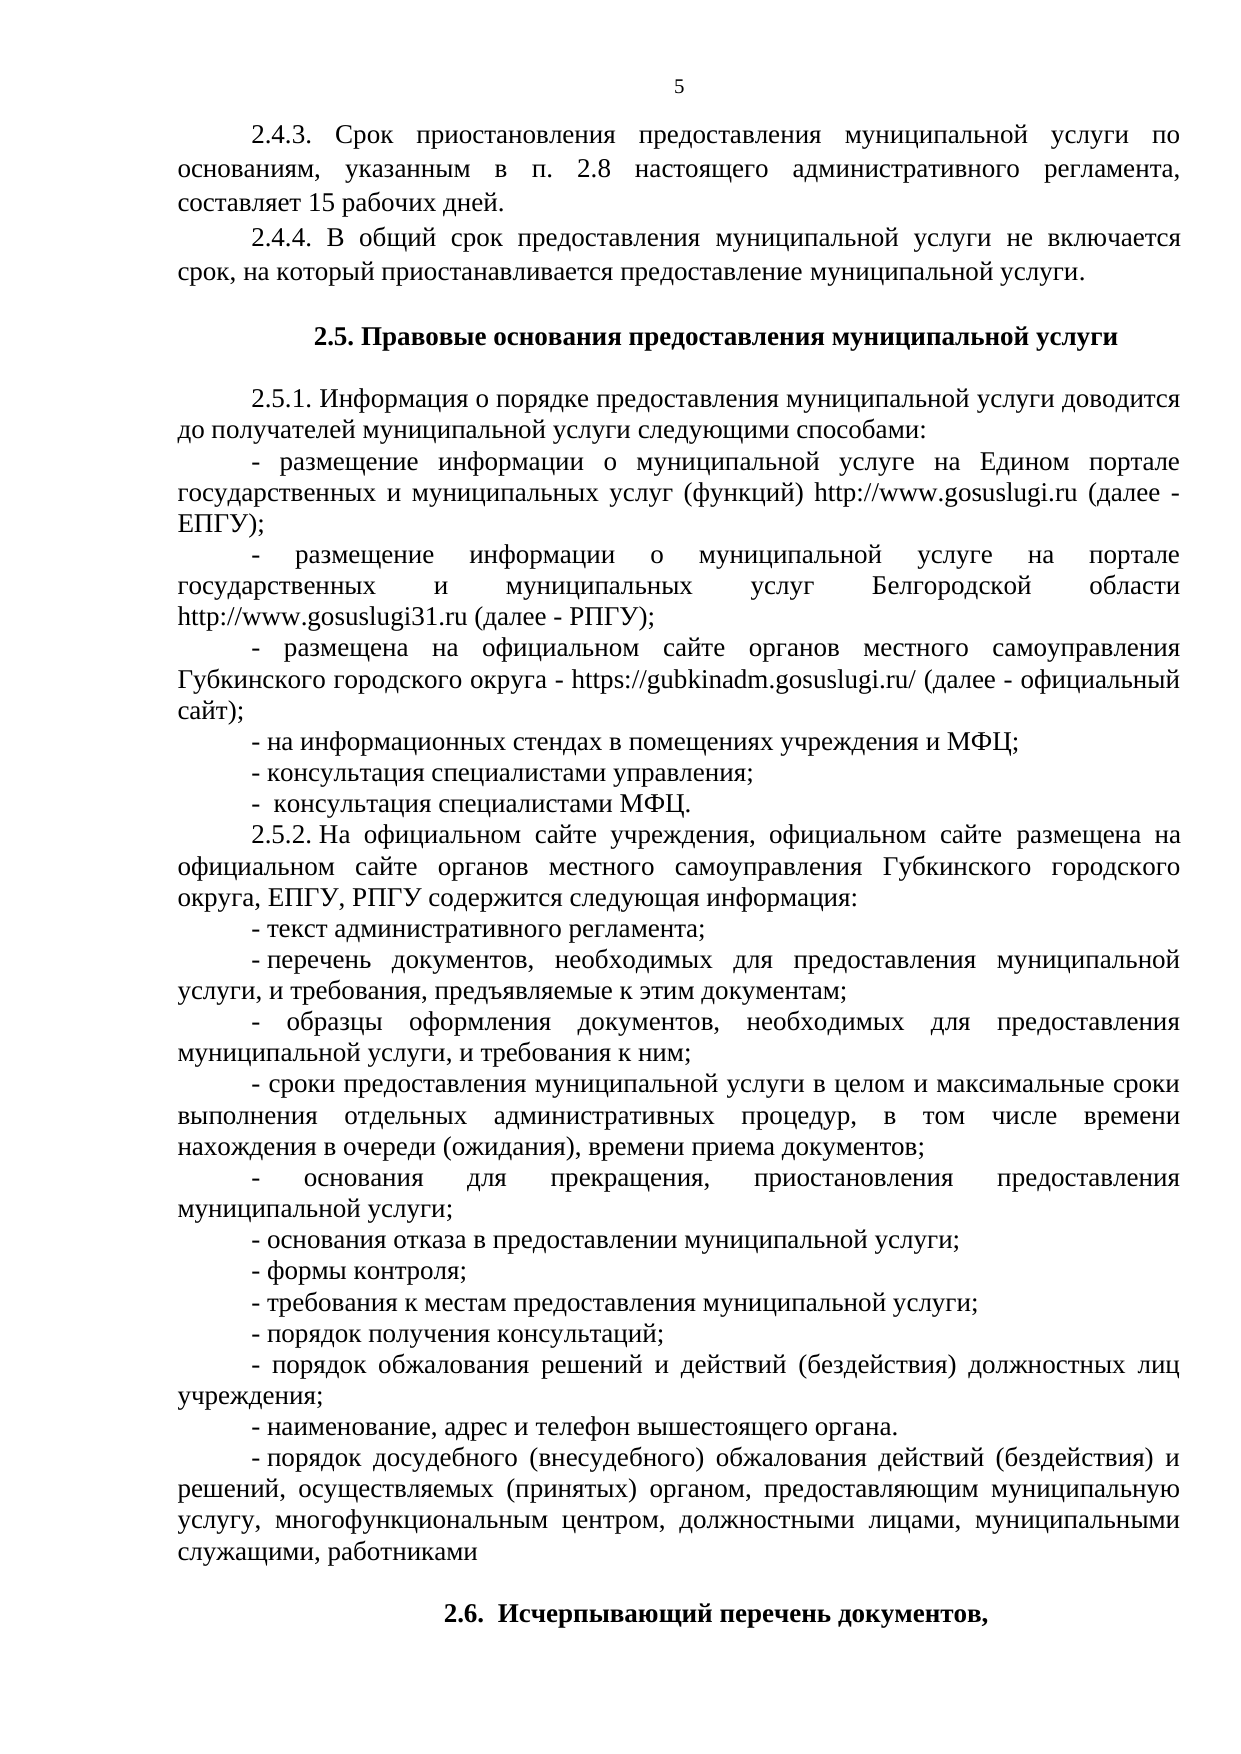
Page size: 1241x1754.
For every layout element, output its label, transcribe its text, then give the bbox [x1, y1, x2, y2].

text - размещение информации о муниципальной услуге на Едином портале государственных и муниципальных услуг (функций) http://www.gosuslugi.ru (далее - ЕПГУ); [177, 445, 1181, 538]
text - размещение информации о муниципальной услуге на портале государственных и муниципальных услуг Белгородской области http://www.gosuslugi31.ru (далее - РПГУ); [177, 538, 1181, 632]
text - порядок досудебного (внесудебного) обжалования действий (бездействия) и решений, осуществляемых (принятых) органом, предоставляющим муниципальную услугу, многофункциональным центром, должностными лицами, муниципальными служащими, работниками [177, 1441, 1181, 1566]
text - на информационных стендах в помещениях учреждения и МФЦ; [177, 725, 1181, 756]
text - консультация специалистами управления; [177, 756, 1181, 787]
text - основания для прекращения, приостановления предоставления муниципальной услуги; [177, 1161, 1181, 1223]
text - размещена на официальном сайте органов местного самоуправления Губкинского городского округа - https://gubkinadm.gosuslugi.ru/ (далее - официальный сайт); [177, 632, 1181, 725]
text 2.6. Исчерпывающий перечень документов, [177, 1597, 1181, 1628]
text - формы контроля; [177, 1254, 1181, 1286]
text - образцы оформления документов, необходимых для предоставления муниципальной услуги, и требования к ним; [177, 1005, 1181, 1068]
text - текст административного регламента; [177, 912, 1181, 943]
text 2.5. Правовые основания предоставления муниципальной услуги [177, 320, 1181, 351]
text - сроки предоставления муниципальной услуги в целом и максимальные сроки выполнения отдельных административных процедур, в том числе времени нахождения в очереди (ожидания), времени приема документов; [177, 1068, 1181, 1161]
text - требования к местам предоставления муниципальной услуги; [177, 1286, 1181, 1317]
text - основания отказа в предоставлении муниципальной услуги; [177, 1223, 1181, 1254]
text - перечень документов, необходимых для предоставления муниципальной услуги, и требования, предъявляемые к этим документам; [177, 943, 1181, 1005]
text 2.5.2. На официальном сайте учреждения, официальном сайте размещена на официальном сайте органов местного самоуправления Губкинского городского округа, ЕПГУ, РПГУ содержится следующая информация: [177, 818, 1181, 912]
text - порядок получения консультаций; [177, 1317, 1181, 1348]
text - консультация специалистами МФЦ. [177, 787, 1181, 818]
text 2.5.1. Информация о порядке предоставления муниципальной услуги доводится до получателей муниципальной услуги следующими способами: [177, 382, 1181, 445]
text - наименование, адрес и телефон вышестоящего органа. [177, 1410, 1181, 1441]
text 2.4.3. Срок приостановления предоставления муниципальной услуги по основаниям, указанным в п. 2.8 настоящего административного регламента, составляет 15 рабочих дней. [177, 118, 1181, 218]
text 2.4.4. В общий срок предоставления муниципальной услуги не включается срок, на который приостанавливается предоставление муниципальной услуги. [177, 221, 1181, 286]
text - порядок обжалования решений и действий (бездействия) должностных лиц учреждения; [177, 1348, 1181, 1410]
